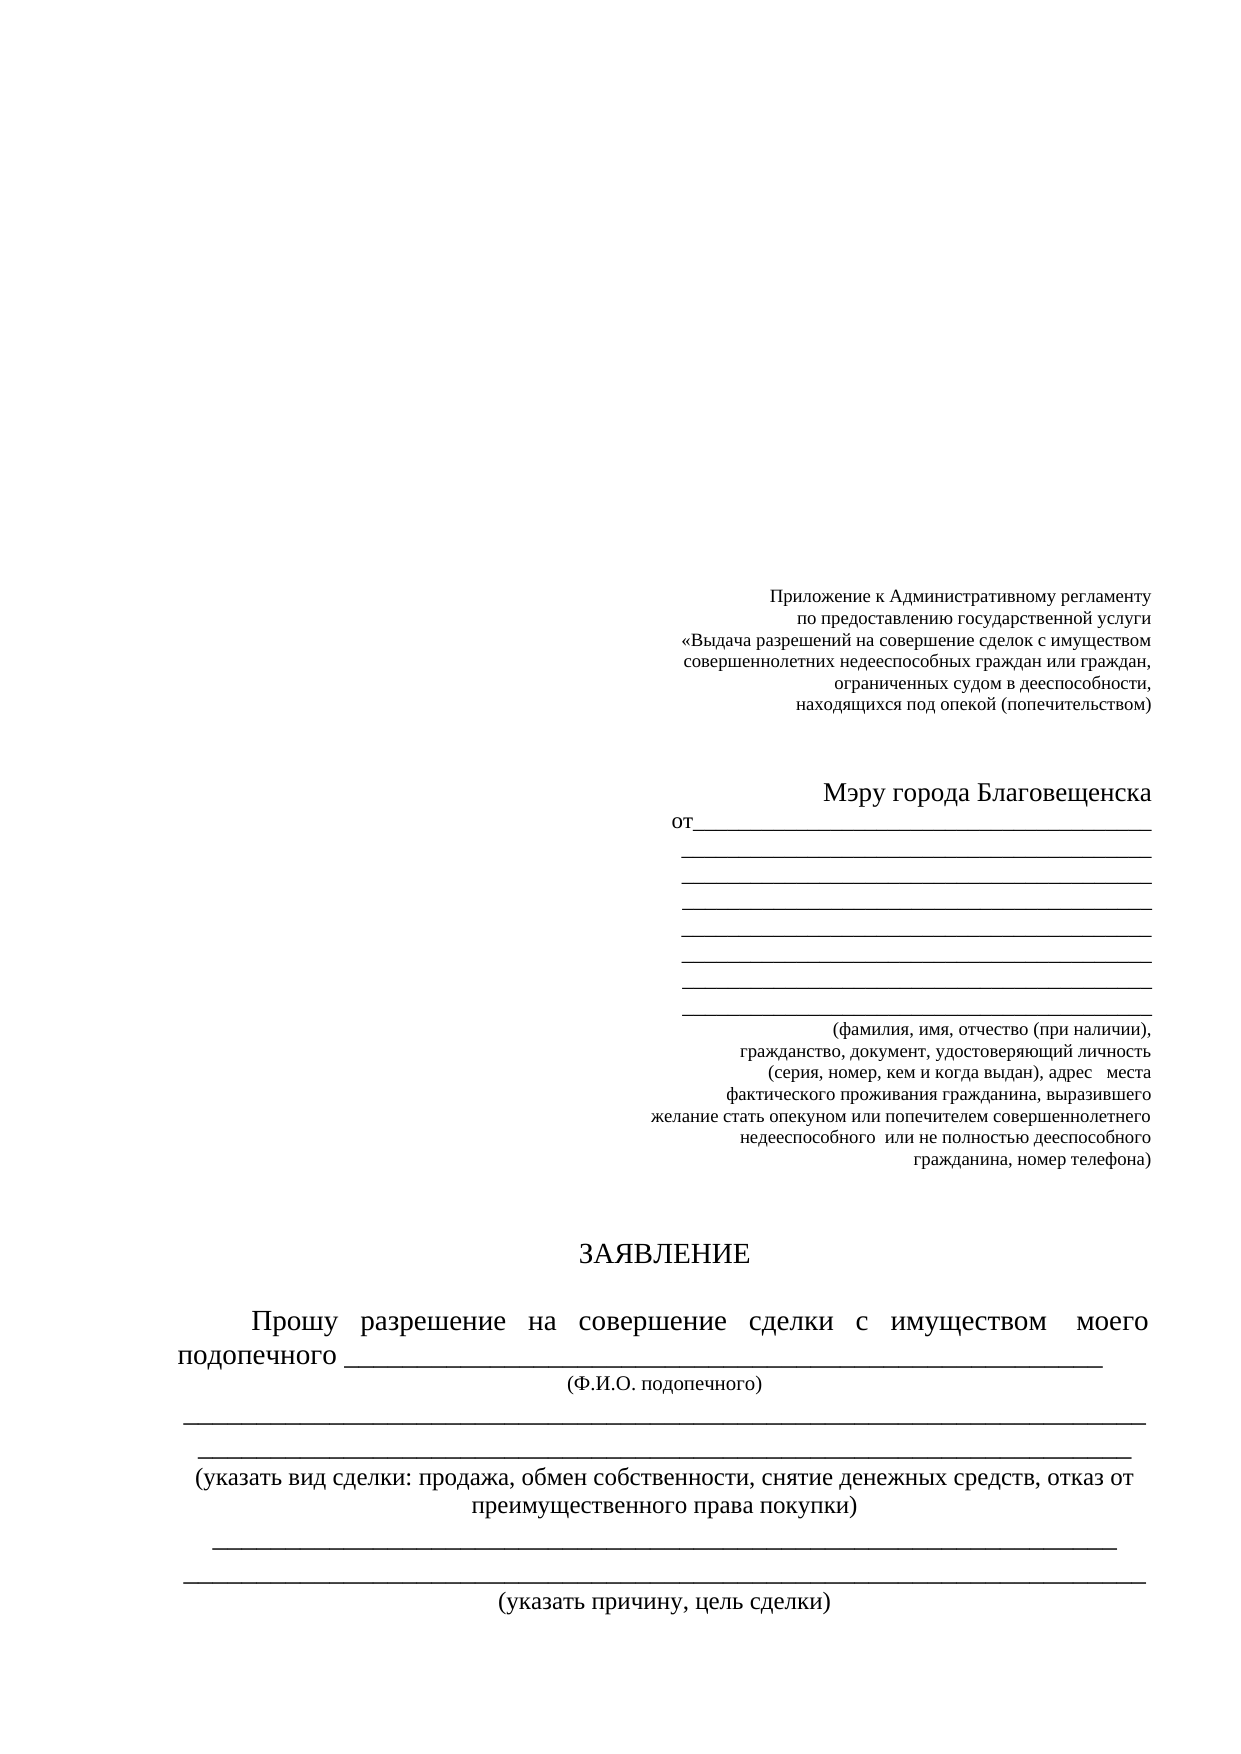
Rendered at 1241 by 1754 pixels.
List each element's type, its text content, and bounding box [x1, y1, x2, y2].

text желание стать опекуном или попечителем совершеннолетнего [177, 1104, 1152, 1126]
title ограниченных судом в дееспособности, [177, 672, 1152, 693]
title по предоставлению государственной услуги [177, 607, 1152, 628]
text фактического проживания гражданина, выразившего [177, 1083, 1152, 1104]
title совершеннолетних недееспособных граждан или граждан, [177, 650, 1152, 672]
text _________________________________________ [177, 992, 1152, 1018]
text (фамилия, имя, отчество (при наличии), [177, 1018, 1152, 1040]
text Мэру города Благовещенска [177, 776, 1152, 807]
title Приложение к Административному регламенту [177, 585, 1152, 607]
text _________________________________________ [177, 913, 1152, 939]
title находящихся под опекой (попечительством) [177, 693, 1152, 715]
text (Ф.И.О. подопечного) [177, 1370, 1152, 1394]
text гражданство, документ, удостоверяющий личность [177, 1040, 1152, 1061]
text _________________________________________ [177, 834, 1152, 860]
text от________________________________________ [177, 807, 1152, 834]
text ______________________________________________________________ [177, 1519, 1152, 1553]
text _________________________________________ [177, 860, 1152, 886]
text _________________________________________ [177, 966, 1152, 992]
text ЗАЯВЛЕНИЕ [177, 1236, 1152, 1270]
text подопечного ____________________________________________________ [177, 1337, 1152, 1370]
text _________________________________________ [177, 939, 1152, 966]
text Прошу разрешение на совершение сделки с имуществом моего [177, 1303, 1152, 1337]
text (серия, номер, кем и когда выдан), адрес места [177, 1061, 1152, 1083]
text гражданина, номер телефона) [177, 1148, 1152, 1169]
text __________________________________________________________________________________________________________________________________ (указать вид сделки: продажа, обмен собственности, снятие денежных средств, отказ от преимущественного права покупки) [177, 1394, 1152, 1519]
title «Выдача разрешений на совершение сделок с имуществом [177, 628, 1152, 650]
text __________________________________________________________________ (указать причину, цель сделки) [177, 1553, 1152, 1615]
text недееспособного или не полностью дееспособного [177, 1126, 1152, 1148]
text _________________________________________ [177, 886, 1152, 913]
